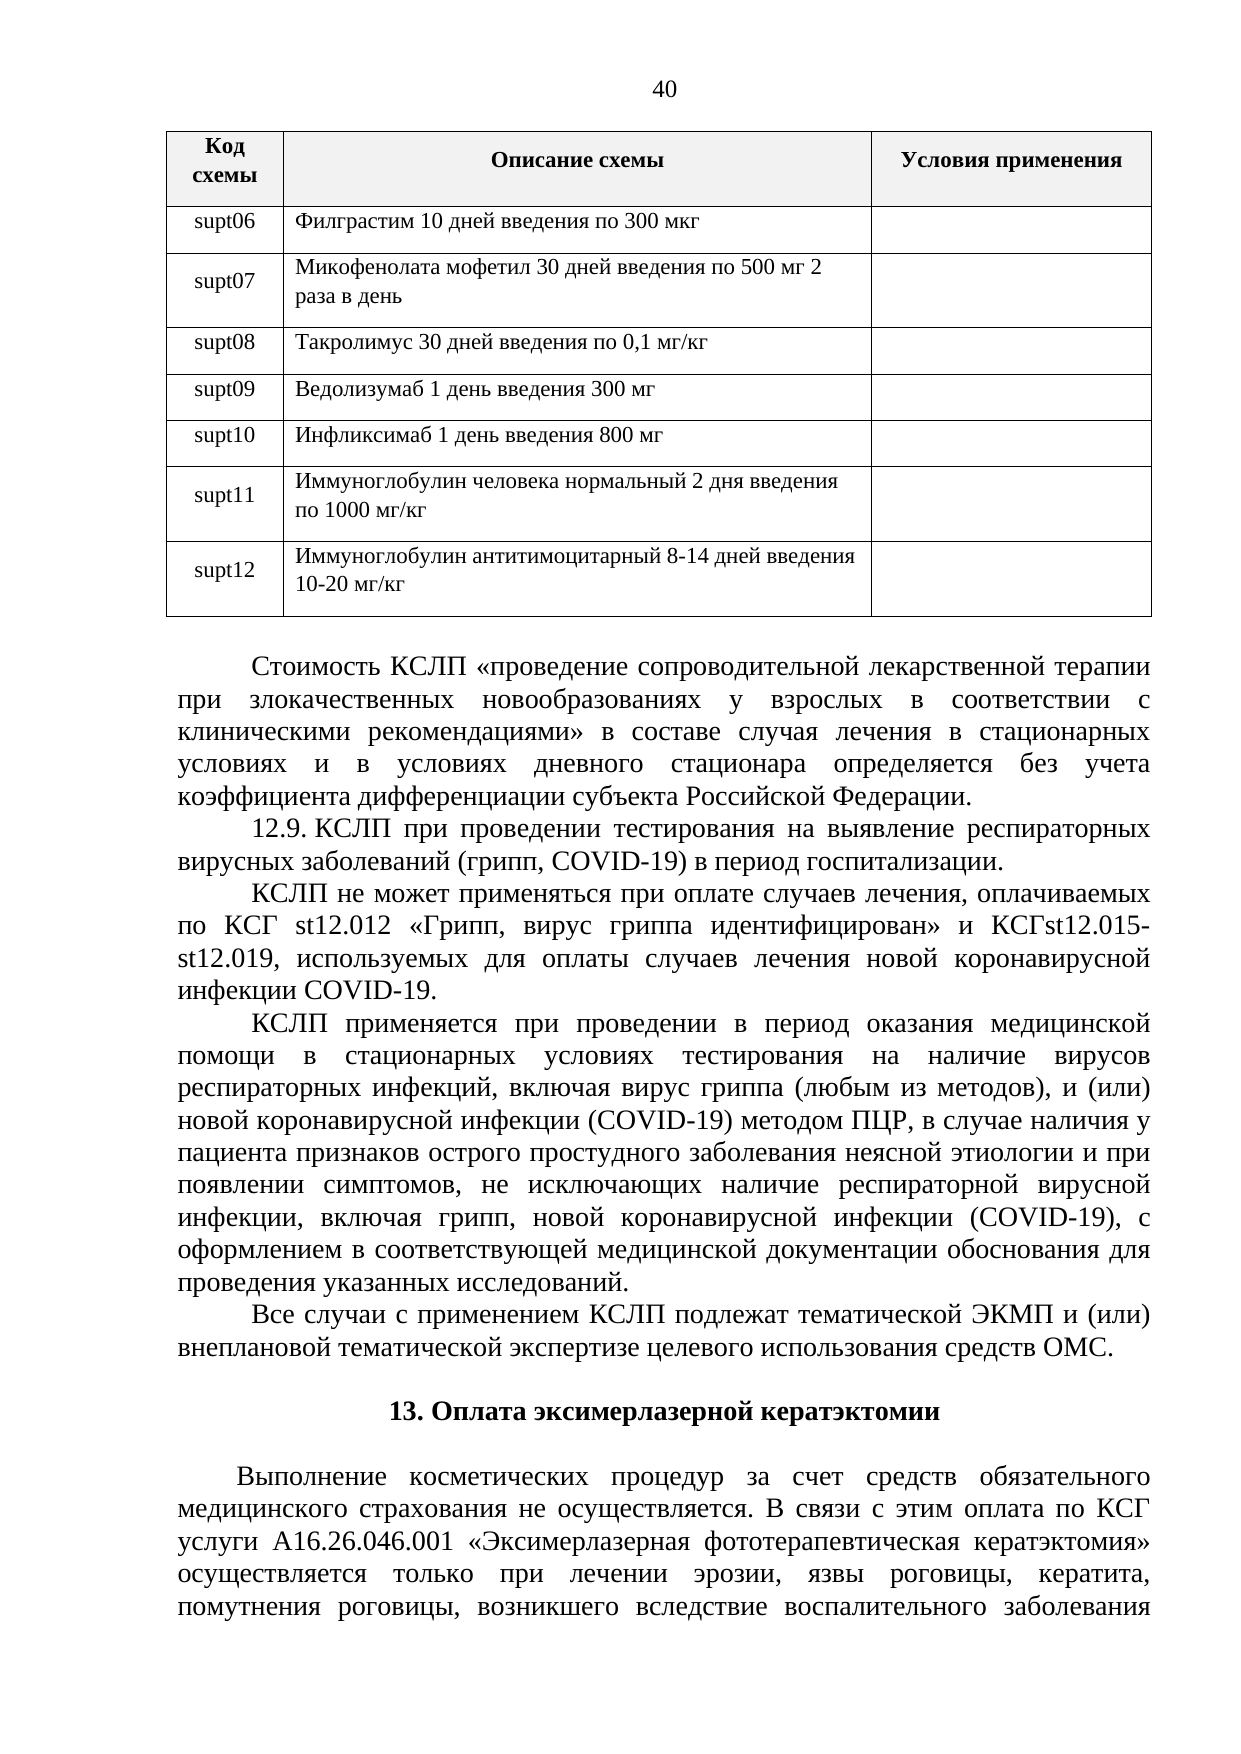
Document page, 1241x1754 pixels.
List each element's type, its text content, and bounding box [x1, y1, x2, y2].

text КСЛП применяется при проведении в период оказания медицинской помощи в стационарных условиях тестирования на наличие вирусов респираторных инфекций, включая вирус гриппа (любым из методов), и (или) новой коронавирусной инфекции (COVID-19) методом ПЦР, в случае наличия у пациента признаков острого простудного заболевания неясной этиологии и при появлении симптомов, не исключающих наличие респираторной вирусной инфекции, включая грипп, новой коронавирусной инфекции (COVID-19), с оформлением в соответствующей медицинской документации обоснования для проведения указанных исследований. [177, 1006, 1152, 1297]
table_cell [872, 254, 1151, 327]
table_cell [872, 467, 1151, 541]
table_header Описание схемы [284, 132, 871, 206]
text 13. Оплата эксимерлазерной кератэктомии [177, 1394, 1152, 1427]
table_cell Микофенолата мофетил 30 дней введения по 500 мг 2 раза в день [284, 254, 871, 327]
table_cell supt06 [167, 207, 283, 252]
table_cell supt12 [167, 542, 283, 616]
text Стоимость КСЛП «проведение сопроводительной лекарственной терапии при злокачественных новообразованиях у взрослых в соответствии с клиническими рекомендациями» в составе случая лечения в стационарных условиях и в условиях дневного стационара определяется без учета коэффициента дифференциации субъекта Российской Федерации. [177, 649, 1152, 811]
table_header Условия применения [872, 132, 1151, 206]
table_cell Иммуноглобулин антитимоцитарный 8-14 дней введения 10-20 мг/кг [284, 542, 871, 616]
table_cell [872, 207, 1151, 252]
table_cell [872, 375, 1151, 420]
text КСЛП не может применяться при оплате случаев лечения, оплачиваемых по КСГ st12.012 «Грипп, вирус гриппа идентифицирован» и КСГst12.015-st12.019, используемых для оплаты случаев лечения новой коронавирусной инфекции COVID-19. [177, 876, 1152, 1006]
table_cell Филграстим 10 дней введения по 300 мкг [284, 207, 871, 252]
table_cell Иммуноглобулин человека нормальный 2 дня введения по 1000 мг/кг [284, 467, 871, 541]
table_cell [872, 542, 1151, 616]
table_cell supt08 [167, 328, 283, 373]
table_cell [872, 421, 1151, 466]
table_header Код схемы [167, 132, 283, 206]
table_cell supt11 [167, 467, 283, 541]
table_cell Такролимус 30 дней введения по 0,1 мг/кг [284, 328, 871, 373]
table_cell Инфликсимаб 1 день введения 800 мг [284, 421, 871, 466]
text 12.9. КСЛП при проведении тестирования на выявление респираторных вирусных заболеваний (грипп, COVID-19) в период госпитализации. [177, 811, 1152, 876]
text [177, 1459, 1152, 1621]
text Все случаи с применением КСЛП подлежат тематической ЭКМП и (или) внеплановой тематической экспертизе целевого использования средств ОМС. [177, 1297, 1152, 1362]
table_cell supt10 [167, 421, 283, 466]
table_cell supt09 [167, 375, 283, 420]
table_cell Ведолизумаб 1 день введения 300 мг [284, 375, 871, 420]
table_cell [872, 328, 1151, 373]
table_cell supt07 [167, 254, 283, 327]
